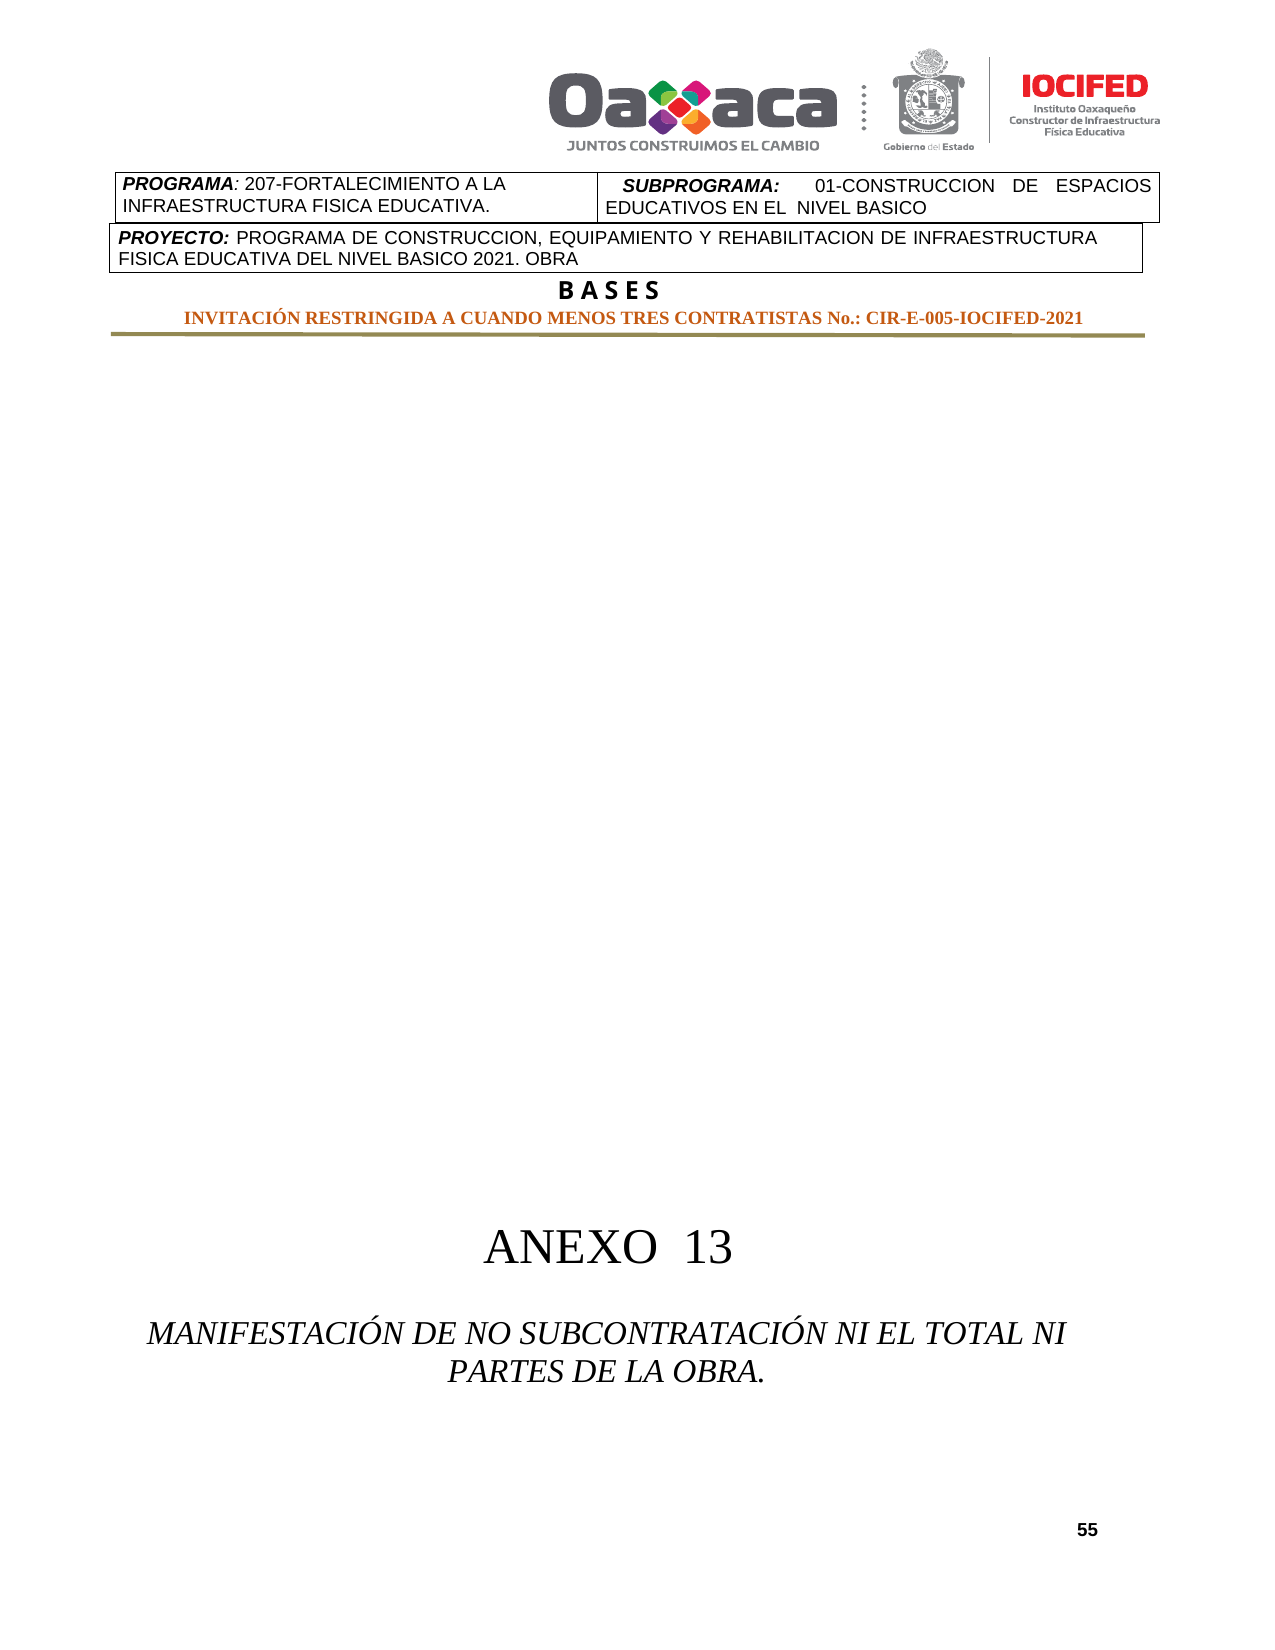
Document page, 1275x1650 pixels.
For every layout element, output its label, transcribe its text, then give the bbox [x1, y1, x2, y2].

text ANEXO 13 [118, 1217, 1098, 1275]
text MANIFESTACIÓN DE NO SUBCONTRATACIÓN NI EL TOTAL NI PARTES DE [118, 1313, 1098, 1390]
